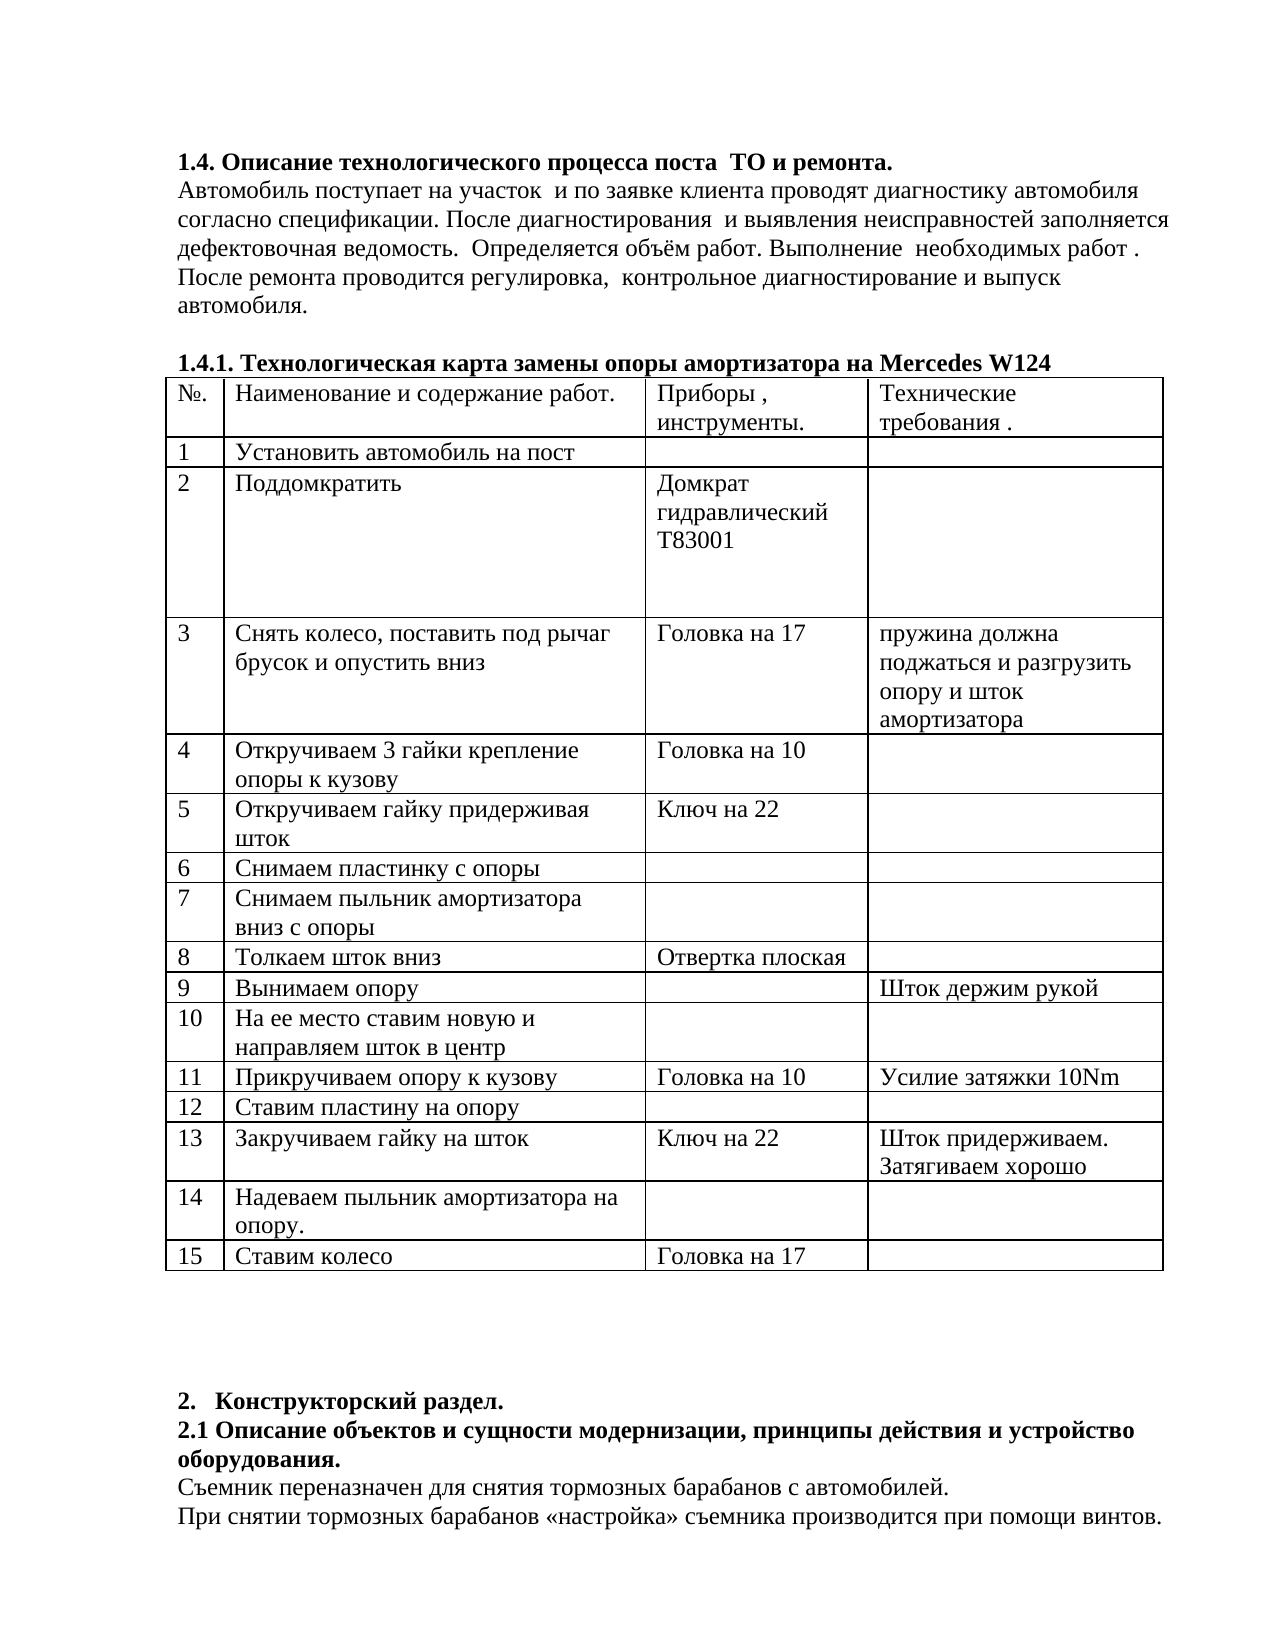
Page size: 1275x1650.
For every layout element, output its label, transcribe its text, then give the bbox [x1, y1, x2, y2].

table_cell [646, 1092, 867, 1121]
table_cell [869, 1241, 1162, 1269]
table_cell Шток держим рукой [869, 973, 1162, 1001]
table_cell Поддомкратить [225, 468, 645, 617]
table_cell [869, 794, 1162, 851]
table_cell 12 [167, 1092, 223, 1121]
table_cell [869, 1182, 1162, 1239]
table_cell пружина должна поджаться и разгрузить опору и шток амортизатора [869, 618, 1162, 733]
table_header Приборы , инструменты. [646, 378, 868, 436]
table_header Технические требования . [869, 378, 1162, 436]
table_cell [869, 883, 1162, 941]
table_cell [869, 853, 1162, 882]
table_cell Ключ на 22 [646, 1123, 867, 1180]
table_cell 9 [167, 973, 223, 1001]
table_cell Толкаем шток вниз [225, 942, 645, 971]
table_cell 8 [167, 942, 223, 971]
text 1.4.1. Технологическая карта замены опоры амортизатора на Mercedes W124 [177, 348, 1186, 377]
table_cell [869, 1092, 1162, 1121]
table_cell [869, 1003, 1162, 1061]
table_cell 14 [167, 1182, 223, 1239]
table_cell Головка на 17 [646, 1241, 867, 1269]
table_cell Отвертка плоская [646, 942, 867, 971]
table_cell 1 [167, 438, 223, 466]
table_header №. [167, 378, 224, 436]
table_cell [646, 438, 867, 466]
table_cell 6 [167, 853, 223, 882]
table_cell 4 [167, 735, 223, 792]
table_cell [646, 883, 867, 941]
table_cell Снимаем пыльник амортизатора вниз с опоры [225, 883, 645, 941]
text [177, 1501, 1186, 1530]
table_cell 11 [167, 1062, 223, 1091]
table_cell Головка на 10 [646, 1062, 867, 1091]
table_cell [869, 942, 1162, 971]
table_cell 2 [167, 468, 223, 617]
table_cell Усилие затяжки 10Nm [869, 1062, 1162, 1091]
table_cell Прикручиваем опору к кузову [225, 1062, 645, 1091]
table_cell Откручиваем 3 гайки крепление опоры к кузову [225, 735, 645, 792]
text 2. Конструкторский раздел. [177, 1386, 1186, 1415]
table_cell Закручиваем гайку на шток [225, 1123, 645, 1180]
table_cell [646, 1003, 867, 1061]
table_cell Домкрат гидравлический Т83001 [646, 468, 867, 617]
table_cell Ставим колесо [225, 1241, 645, 1269]
table_cell [646, 853, 867, 882]
text 2.1 Описание объектов и сущности модернизации, принципы действия и устройство оборудования. [177, 1415, 1186, 1472]
table_cell Надеваем пыльник амортизатора на опору. [225, 1182, 645, 1239]
table_cell 15 [167, 1241, 223, 1269]
table_cell 3 [167, 618, 223, 733]
table_cell На ее место ставим новую и направляем шток в центр [225, 1003, 645, 1061]
text 1.4. Описание технологического процесса поста ТО и ремонта. [177, 147, 1186, 176]
table_cell 7 [167, 883, 223, 941]
table_cell Ключ на 22 [646, 794, 867, 851]
table_cell Снять колесо, поставить под рычаг брусок и опустить вниз [225, 618, 645, 733]
table_cell [646, 973, 867, 1001]
table_cell Снимаем пластинку с опоры [225, 853, 645, 882]
table_cell Головка на 10 [646, 735, 867, 792]
table_cell 13 [167, 1123, 223, 1180]
table_cell Головка на 17 [646, 618, 867, 733]
table_cell [869, 438, 1162, 466]
text Автомобиль поступает на участок и по заявке клиента проводят диагностику автомобиля согласно спецификации. После диагностирования и выявления неисправностей заполняется дефектовочная ведомость. Определяется объём работ. Выполнение необходимых работ . После ремонта проводится регулировка, контрольное диагностирование и выпуск автомобиля. [177, 176, 1186, 319]
text Съемник переназначен для снятия тормозных барабанов с автомобилей. [177, 1472, 1186, 1501]
table_cell [869, 735, 1162, 792]
table_cell 5 [167, 794, 223, 851]
table_cell Шток придерживаем. Затягиваем хорошо [869, 1123, 1162, 1180]
table_cell 10 [167, 1003, 223, 1061]
table_cell Вынимаем опору [225, 973, 645, 1001]
table_cell [646, 1182, 867, 1239]
table_cell [869, 468, 1162, 617]
table_cell Откручиваем гайку придерживая шток [225, 794, 645, 851]
table_header Наименование и содержание работ. [225, 378, 645, 436]
table_cell Установить автомобиль на пост [225, 438, 645, 466]
table_cell Ставим пластину на опору [225, 1092, 645, 1121]
